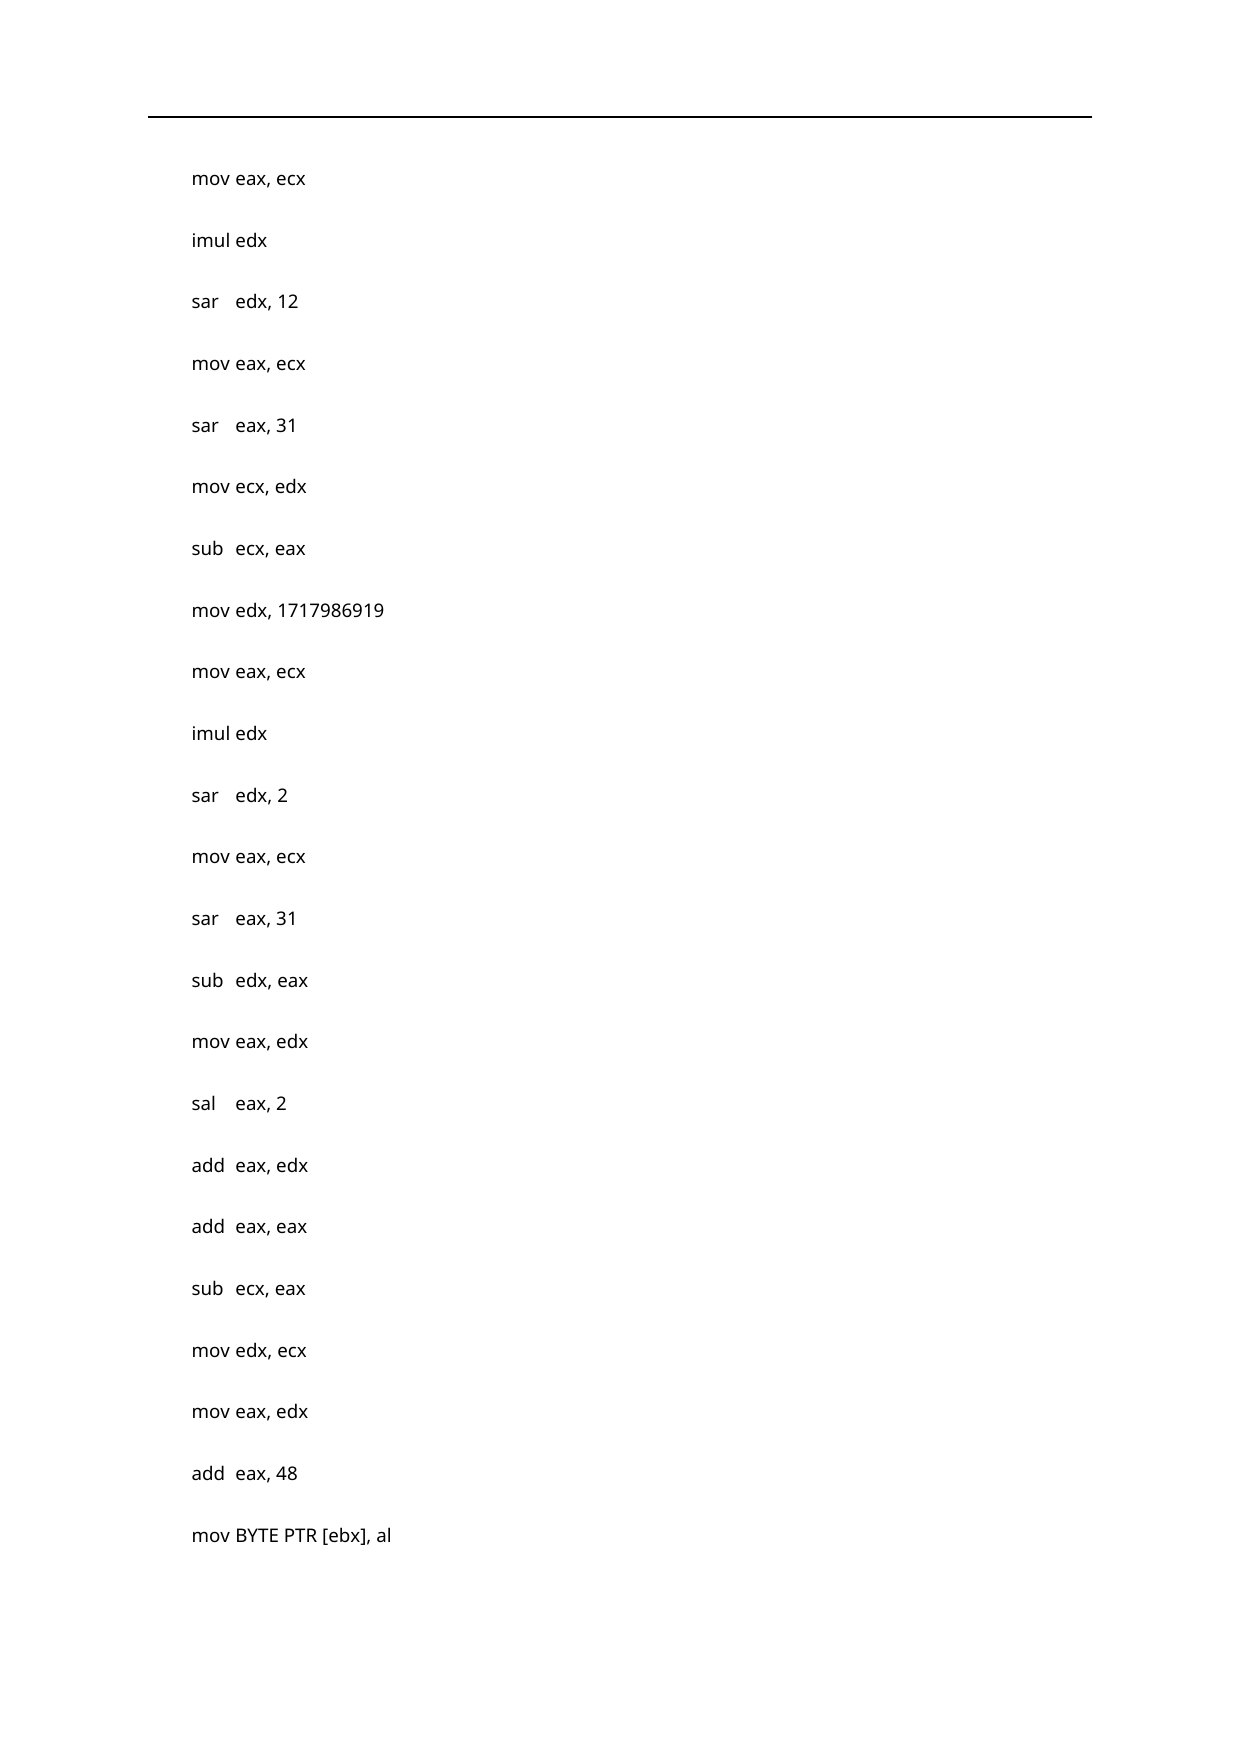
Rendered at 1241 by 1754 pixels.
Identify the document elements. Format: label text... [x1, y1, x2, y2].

text sar eax, 31 [148, 409, 1092, 441]
text sar edx, 12 [148, 285, 1092, 318]
text mov eax, ecx [148, 655, 1092, 688]
text mov BYTE PTR [ebx], al [148, 1519, 1092, 1551]
text imul edx [148, 717, 1092, 749]
text mov ecx, edx [148, 470, 1092, 503]
text mov eax, edx [148, 1025, 1092, 1058]
text sar eax, 31 [148, 902, 1092, 934]
text mov eax, ecx [148, 347, 1092, 379]
text mov eax, edx [148, 1395, 1092, 1428]
text mov edx, 1717986919 [148, 594, 1092, 626]
text mov edx, ecx [148, 1334, 1092, 1366]
text mov eax, ecx [148, 840, 1092, 873]
text add eax, eax [148, 1210, 1092, 1243]
text sub edx, eax [148, 964, 1092, 996]
text sub ecx, eax [148, 532, 1092, 564]
text sar edx, 2 [148, 779, 1092, 811]
text sub ecx, eax [148, 1272, 1092, 1304]
text add eax, edx [148, 1149, 1092, 1181]
text add eax, 48 [148, 1457, 1092, 1489]
text mov eax, ecx [148, 162, 1092, 194]
text sal eax, 2 [148, 1087, 1092, 1119]
text imul edx [148, 224, 1092, 256]
